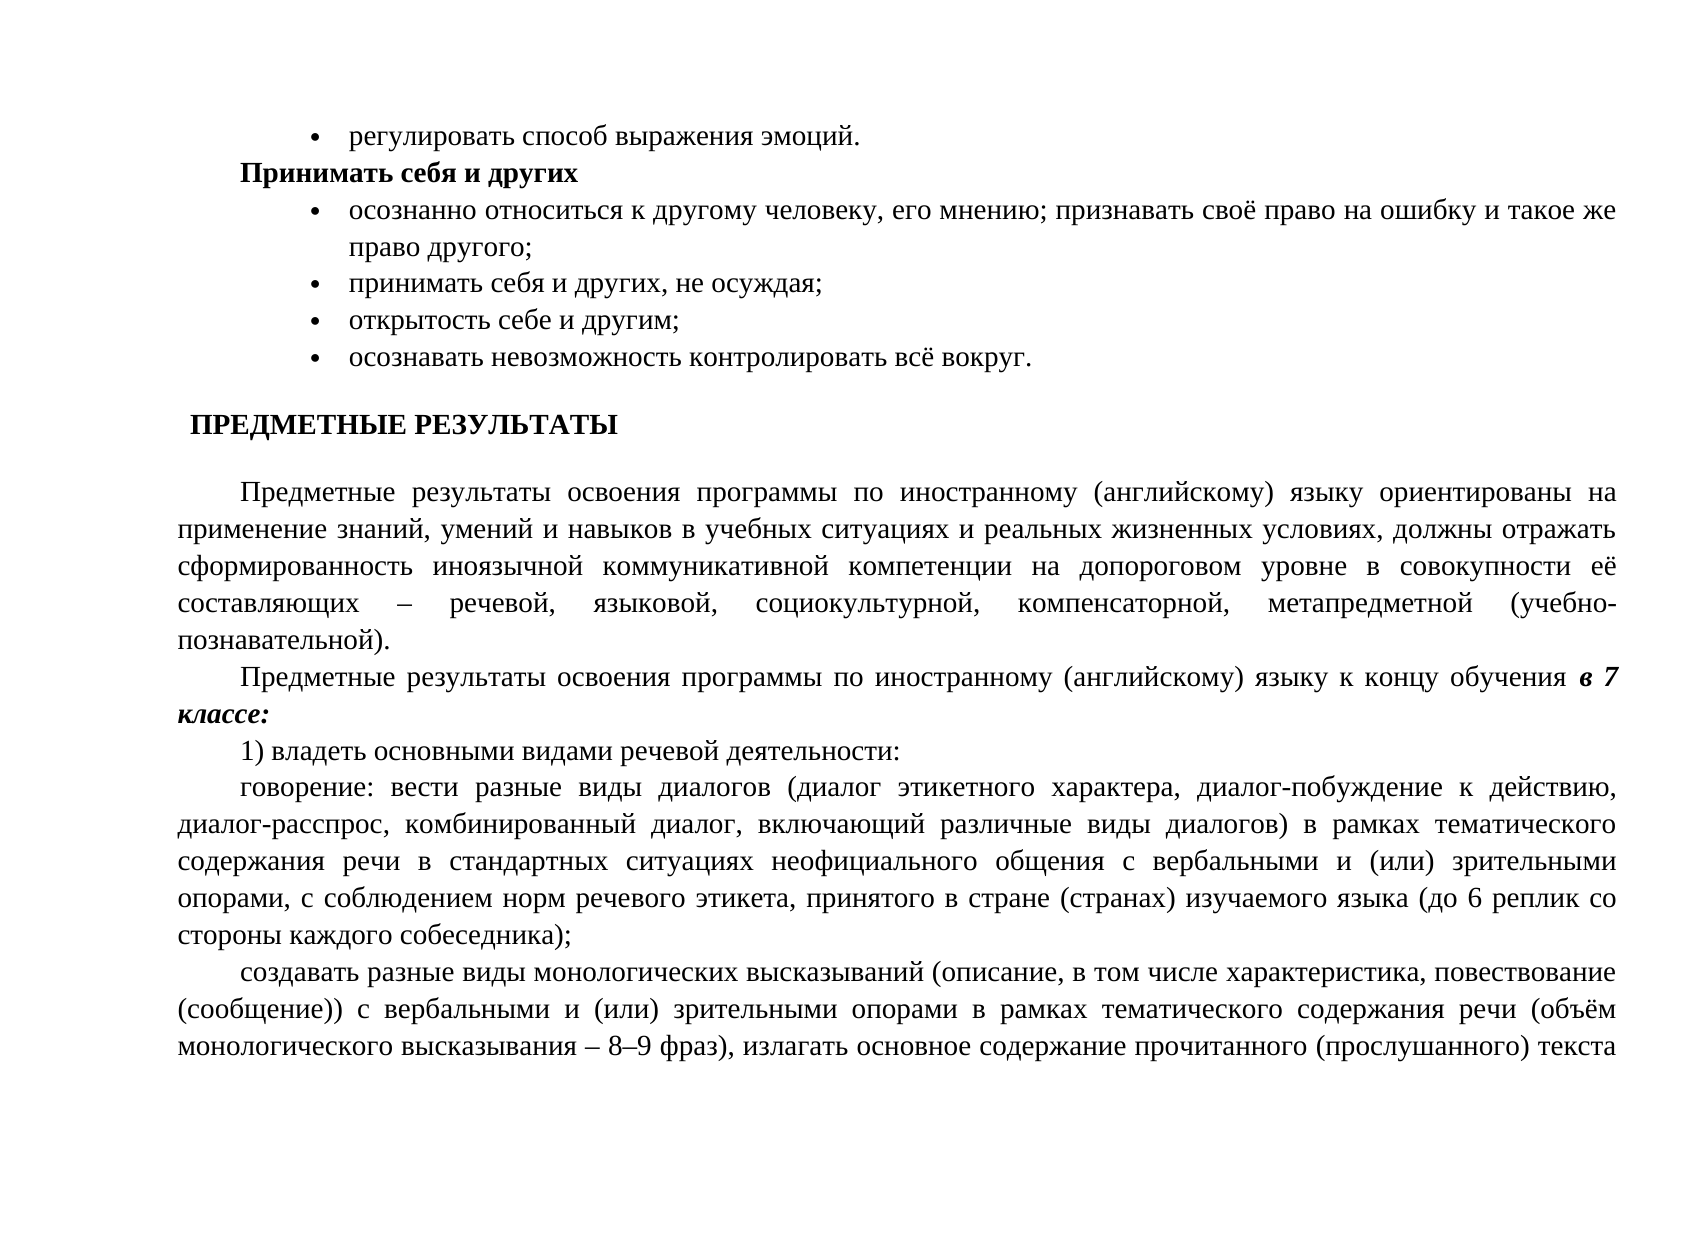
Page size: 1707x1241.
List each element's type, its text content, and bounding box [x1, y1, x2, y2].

list открытость себе и другим; [311, 302, 1618, 336]
list осознанно относиться к другому человеку, его мнению; признавать своё право на ошибку и такое же право другого; [311, 192, 1618, 262]
text 1) владеть основными видами речевой деятельности: [177, 733, 1618, 766]
list регулировать способ выражения эмоций. [311, 118, 1618, 152]
list принимать себя и других, не осуждая; [311, 266, 1618, 299]
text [177, 954, 1618, 1061]
text Предметные результаты освоения программы по иностранному (английскому) языку ориентированы на применение знаний, умений и навыков в учебных ситуациях и реальных жизненных условиях, должны отражать сформированность иноязычной коммуникативной компетенции на допороговом уровне в совокупности её составляющих – речевой, языковой, социокультурной, компенсаторной, метапредметной (учебно-познавательной). [177, 474, 1618, 656]
text Предметные результаты освоения программы по иностранному (английскому) языку к концу обучения в 7 классе: [177, 659, 1618, 729]
list осознавать невозможность контролировать всё вокруг. [311, 339, 1618, 373]
text говорение: вести разные виды диалогов (диалог этикетного характера, диалог-побуждение к действию, диалог-расспрос, комбинированный диалог, включающий различные виды диалогов) в рамках тематического содержания речи в стандартных ситуациях неофициального общения с вербальными и (или) зрительными опорами, с соблюдением норм речевого этикета, принятого в стране (странах) изучаемого языка (до 6 реплик со стороны каждого собеседника); [177, 769, 1618, 951]
text ПРЕДМЕТНЫЕ РЕЗУЛЬТАТЫ [190, 407, 1618, 441]
text Принимать себя и других [177, 155, 1618, 188]
